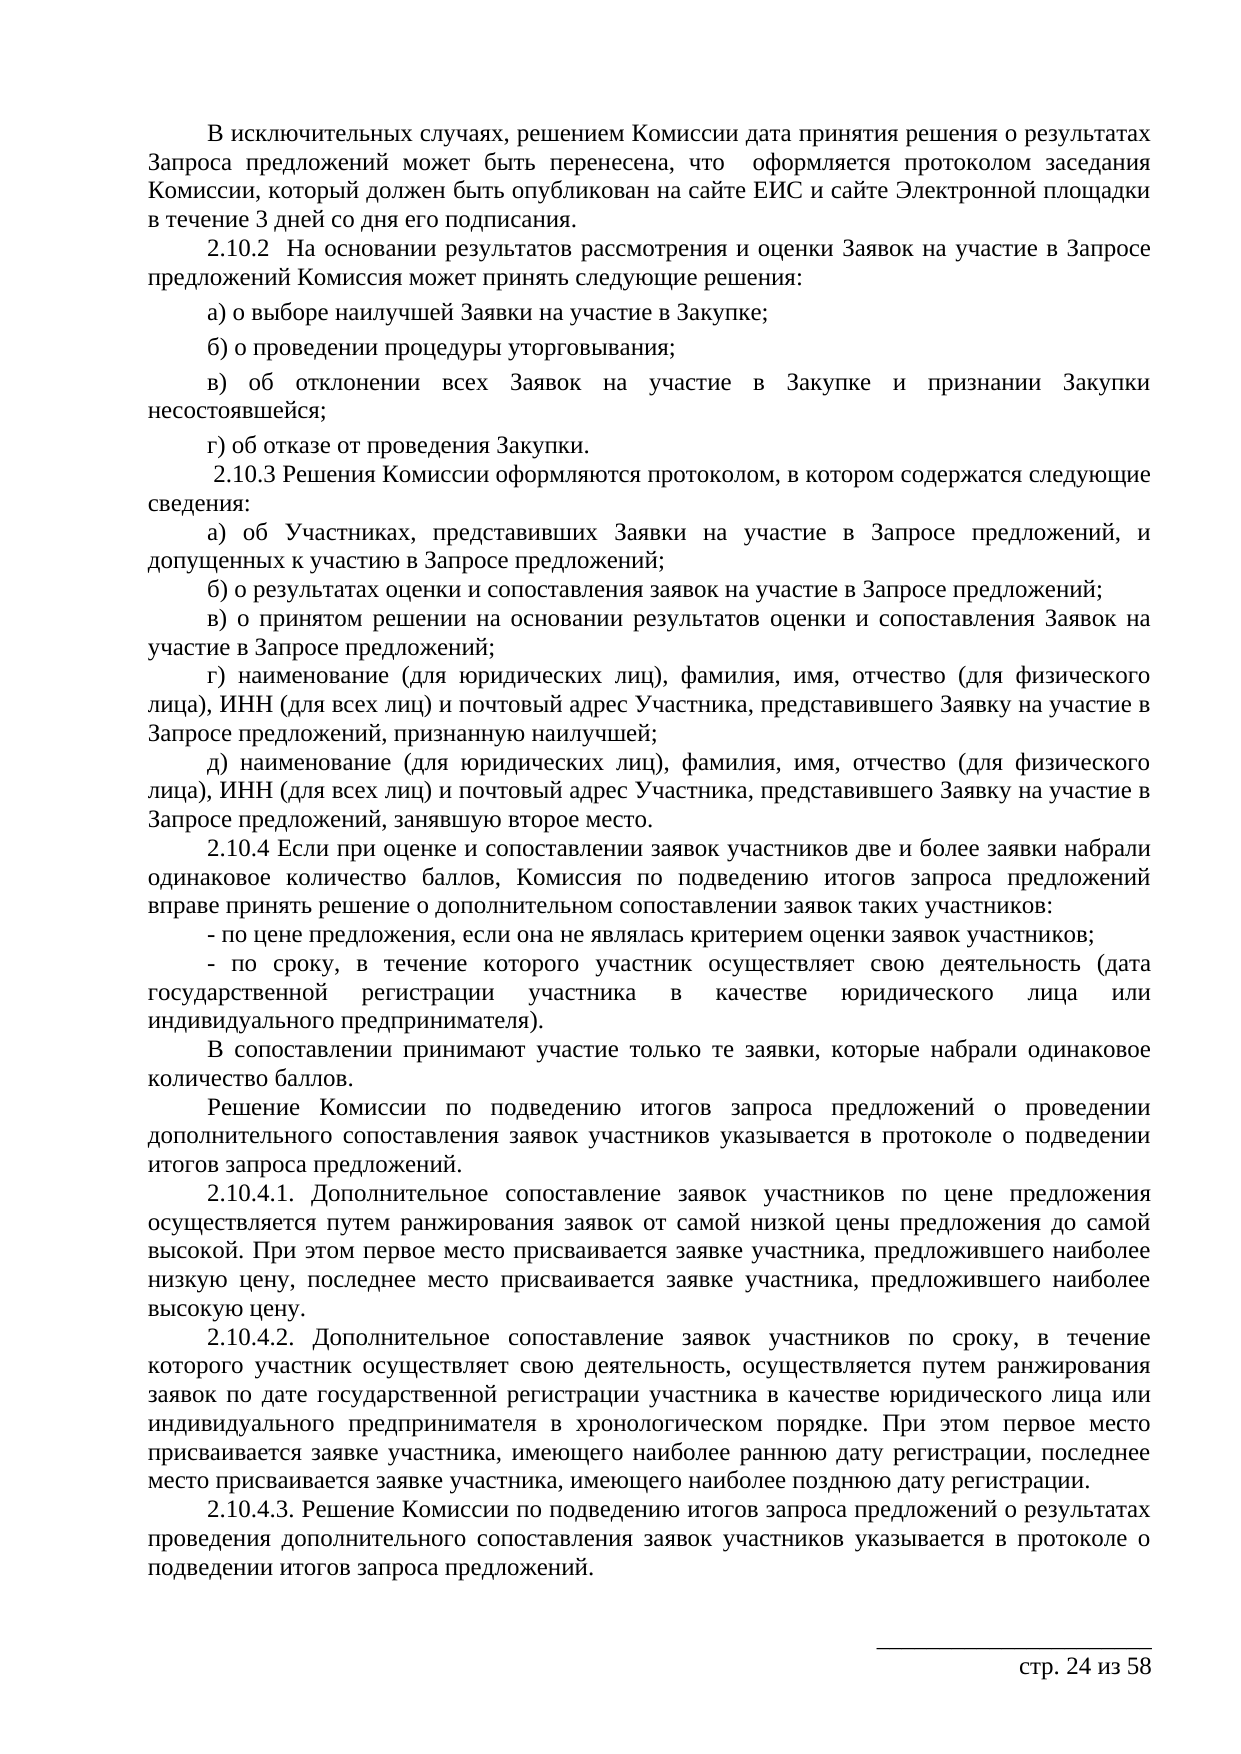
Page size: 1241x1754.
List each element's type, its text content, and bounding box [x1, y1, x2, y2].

text в) о принятом решении на основании результатов оценки и сопоставления Заявок на участие в Запросе предложений; [148, 603, 1152, 661]
text б) о проведении процедуры уторговывания; [148, 332, 1152, 361]
text 2.10.3 Решения Комиссии оформляются протоколом, в котором содержатся следующие сведения: [148, 459, 1152, 517]
text а) о выборе наилучшей Заявки на участие в Закупке; [148, 297, 1152, 326]
text а) об Участниках, представивших Заявки на участие в Запросе предложений, и допущенных к участию в Запросе предложений; [148, 517, 1152, 574]
text г) об отказе от проведения Закупки. [148, 431, 1152, 459]
text 2.10.4.2. Дополнительное сопоставление заявок участников по сроку, в течение которого участник осуществляет свою деятельность, осуществляется путем ранжирования заявок по дате государственной регистрации участника в качестве юридического лица или индивидуального предпринимателя в хронологическом порядке. При этом первое место присваивается заявке участника, имеющего наиболее раннюю дату регистрации, последнее место присваивается заявке участника, имеющего наиболее позднюю дату регистрации. [148, 1322, 1152, 1494]
text 2.10.4.1. Дополнительное сопоставление заявок участников по цене предложения осуществляется путем ранжирования заявок от самой низкой цены предложения до самой высокой. При этом первое место присваивается заявке участника, предложившего наиболее низкую цену, последнее место присваивается заявке участника, предложившего наиболее высокую цену. [148, 1178, 1152, 1322]
text б) о результатах оценки и сопоставления заявок на участие в Запросе предложений; [148, 574, 1152, 603]
text 2.10.4 Если при оценке и сопоставлении заявок участников две и более заявки набрали одинаковое количество баллов, Комиссия по подведению итогов запроса предложений вправе принять решение о дополнительном сопоставлении заявок таких участников: [148, 833, 1152, 919]
text - по сроку, в течение которого участник осуществляет свою деятельность (дата государственной регистрации участника в качестве юридического лица или индивидуального предпринимателя). [148, 948, 1152, 1034]
text Решение Комиссии по подведению итогов запроса предложений о проведении дополнительного сопоставления заявок участников указывается в протоколе о подведении итогов запроса предложений. [148, 1092, 1152, 1178]
text г) наименование (для юридических лиц), фамилия, имя, отчество (для физического лица), ИНН (для всех лиц) и почтовый адрес Участника, представившего Заявку на участие в Запросе предложений, признанную наилучшей; [148, 661, 1152, 747]
text д) наименование (для юридических лиц), фамилия, имя, отчество (для физического лица), ИНН (для всех лиц) и почтовый адрес Участника, представившего Заявку на участие в Запросе предложений, занявшую второе место. [148, 747, 1152, 833]
text 2.10.2 На основании результатов рассмотрения и оценки Заявок на участие в Запросе предложений Комиссия может принять следующие решения: [148, 233, 1152, 291]
text 2.10.4.3. Решение Комиссии по подведению итогов запроса предложений о результатах проведения дополнительного сопоставления заявок участников указывается в протоколе о подведении итогов запроса предложений. [148, 1494, 1152, 1581]
text В сопоставлении принимают участие только те заявки, которые набрали одинаковое количество баллов. [148, 1034, 1152, 1092]
text в) об отклонении всех Заявок на участие в Закупке и признании Закупки несостоявшейся; [148, 367, 1152, 424]
text В исключительных случаях, решением Комиссии дата принятия решения о результатах Запроса предложений может быть перенесена, что оформляется протоколом заседания Комиссии, который должен быть опубликован на сайте ЕИС и сайте Электронной площадки в течение 3 дней со дня его подписания. [148, 118, 1152, 233]
text - по цене предложения, если она не являлась критерием оценки заявок участников; [148, 919, 1152, 948]
